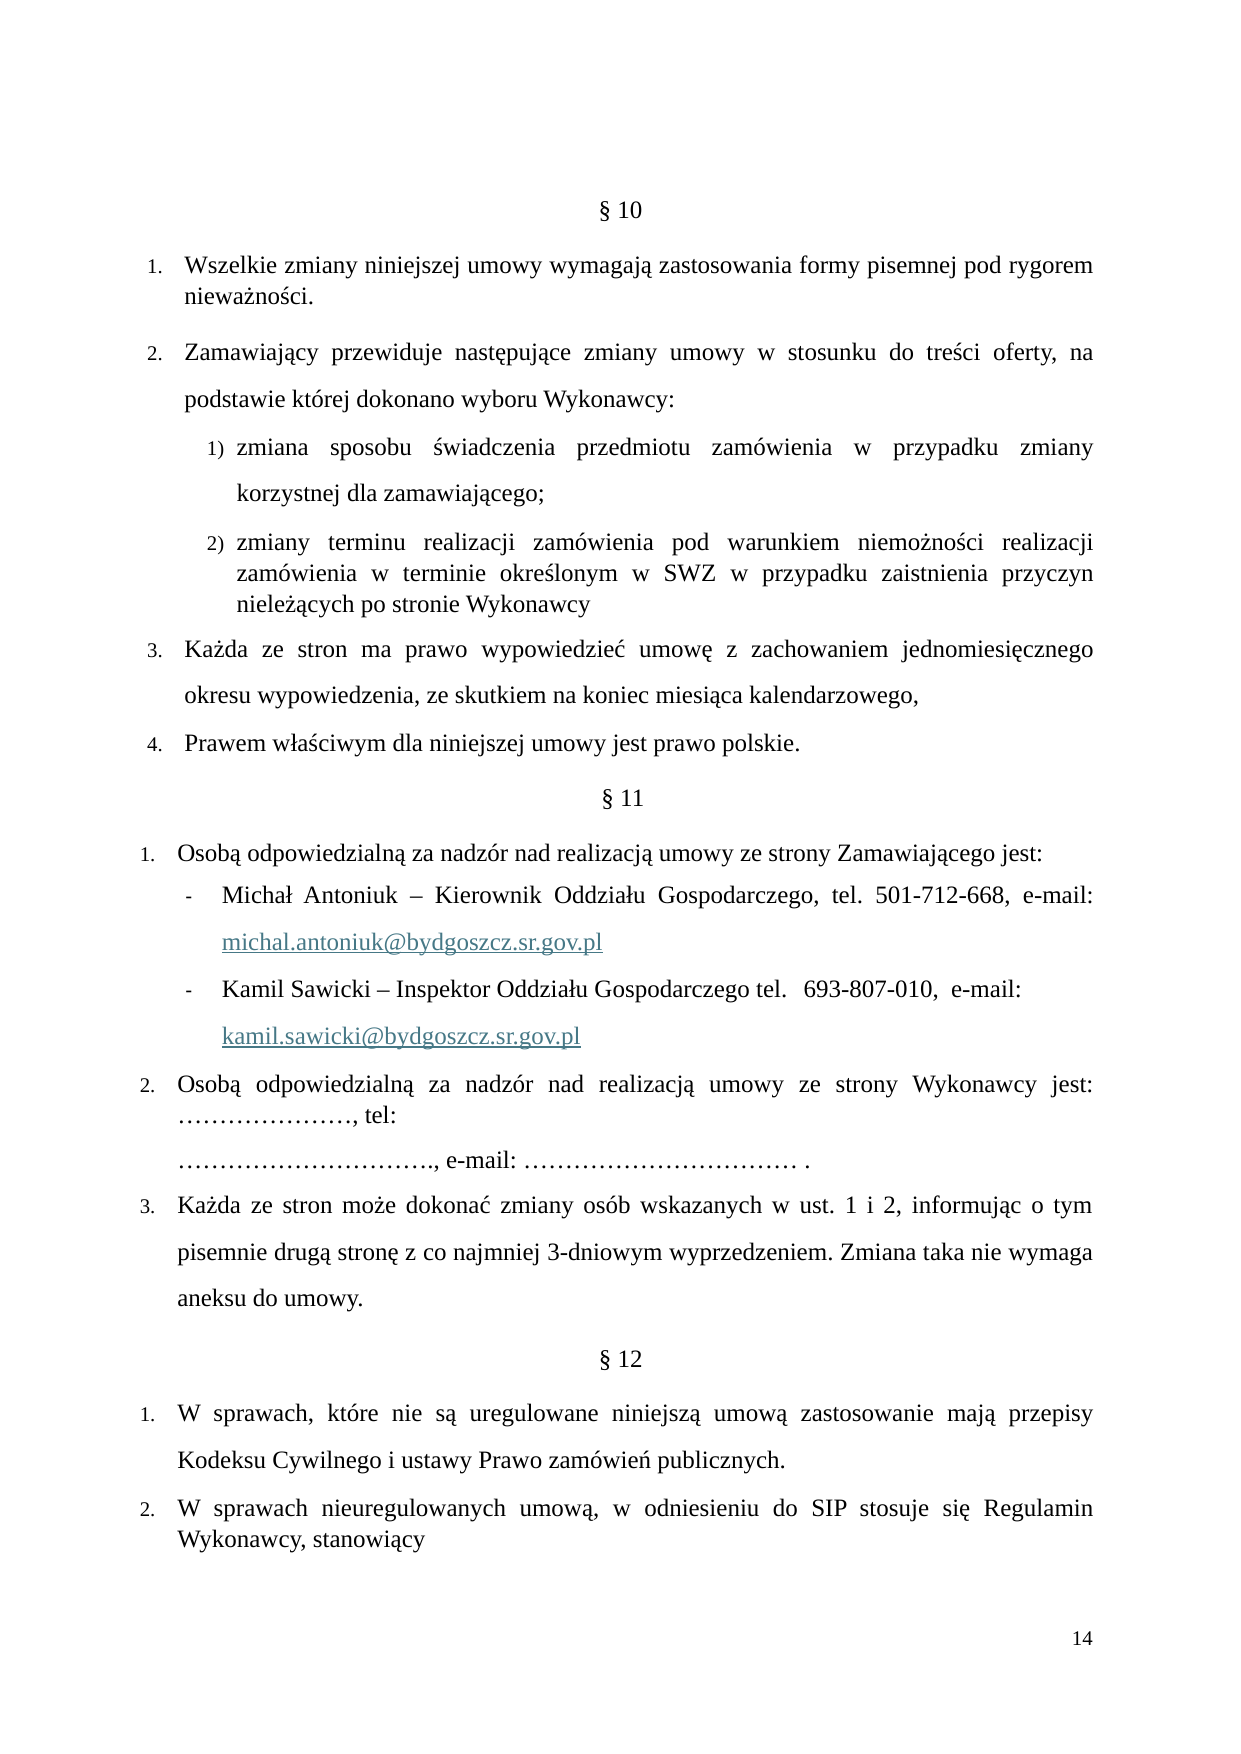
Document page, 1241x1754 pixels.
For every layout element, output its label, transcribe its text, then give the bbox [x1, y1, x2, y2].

text § 10 [169, 195, 1071, 224]
list Osobą odpowiedzialną za nadzór nad realizacją umowy ze strony Wykonawcy jest: …………………, tel: [139, 1069, 1094, 1129]
text § 11 [169, 783, 1076, 811]
list Każda ze stron może dokonać zmiany osób wskazanych w ust. 1 i 2, informując o tym pisemnie drugą stronę z co najmniej 3-dniowym wyprzedzeniem. Zmiana taka nie wymaga aneksu do umowy. [139, 1190, 1094, 1312]
list Michał Antoniuk – Kierownik Oddziału Gospodarczego, tel. 501-712-668, e-mail: michal.antoniuk@bydgoszcz.sr.gov.pl [185, 880, 1094, 955]
list W sprawach, które nie są uregulowane niniejszą umową zastosowanie mają przepisy Kodeksu Cywilnego i ustawy Prawo zamówień publicznych. [139, 1398, 1094, 1474]
list zmiany terminu realizacji zamówienia pod warunkiem niemożności realizacji zamówienia w terminie określonym w SWZ w przypadku zaistnienia przyczyn nieleżących po stronie Wykonawcy [207, 527, 1094, 617]
list Osobą odpowiedzialną za nadzór nad realizacją umowy ze strony Zamawiającego jest: [139, 838, 1094, 866]
list Kamil Sawicki – Inspektor Oddziału Gospodarczego tel. 693-807-010, e-mail: kamil.sawicki@bydgoszcz.sr.gov.pl [185, 974, 1094, 1050]
list Każda ze stron ma prawo wypowiedzieć umowę z zachowaniem jednomiesięcznego okresu wypowiedzenia, ze skutkiem na koniec miesiąca kalendarzowego, [147, 634, 1094, 709]
list Prawem właściwym dla niniejszej umowy jest prawo polskie. [147, 728, 1094, 757]
text …………………………., e-mail: …………………………… . [177, 1145, 1094, 1174]
list W sprawach nieuregulowanych umową, w odniesieniu do SIP stosuje się Regulamin Wykonawcy, stanowiący [139, 1493, 1094, 1553]
text § 12 [169, 1344, 1072, 1372]
list zmiana sposobu świadczenia przedmiotu zamówienia w przypadku zmiany korzystnej dla zamawiającego; [207, 432, 1094, 507]
list Wszelkie zmiany niniejszej umowy wymagają zastosowania formy pisemnej pod rygorem nieważności. [147, 250, 1094, 310]
list Zamawiający przewiduje następujące zmiany umowy w stosunku do treści oferty, na podstawie której dokonano wyboru Wykonawcy: [147, 337, 1094, 413]
